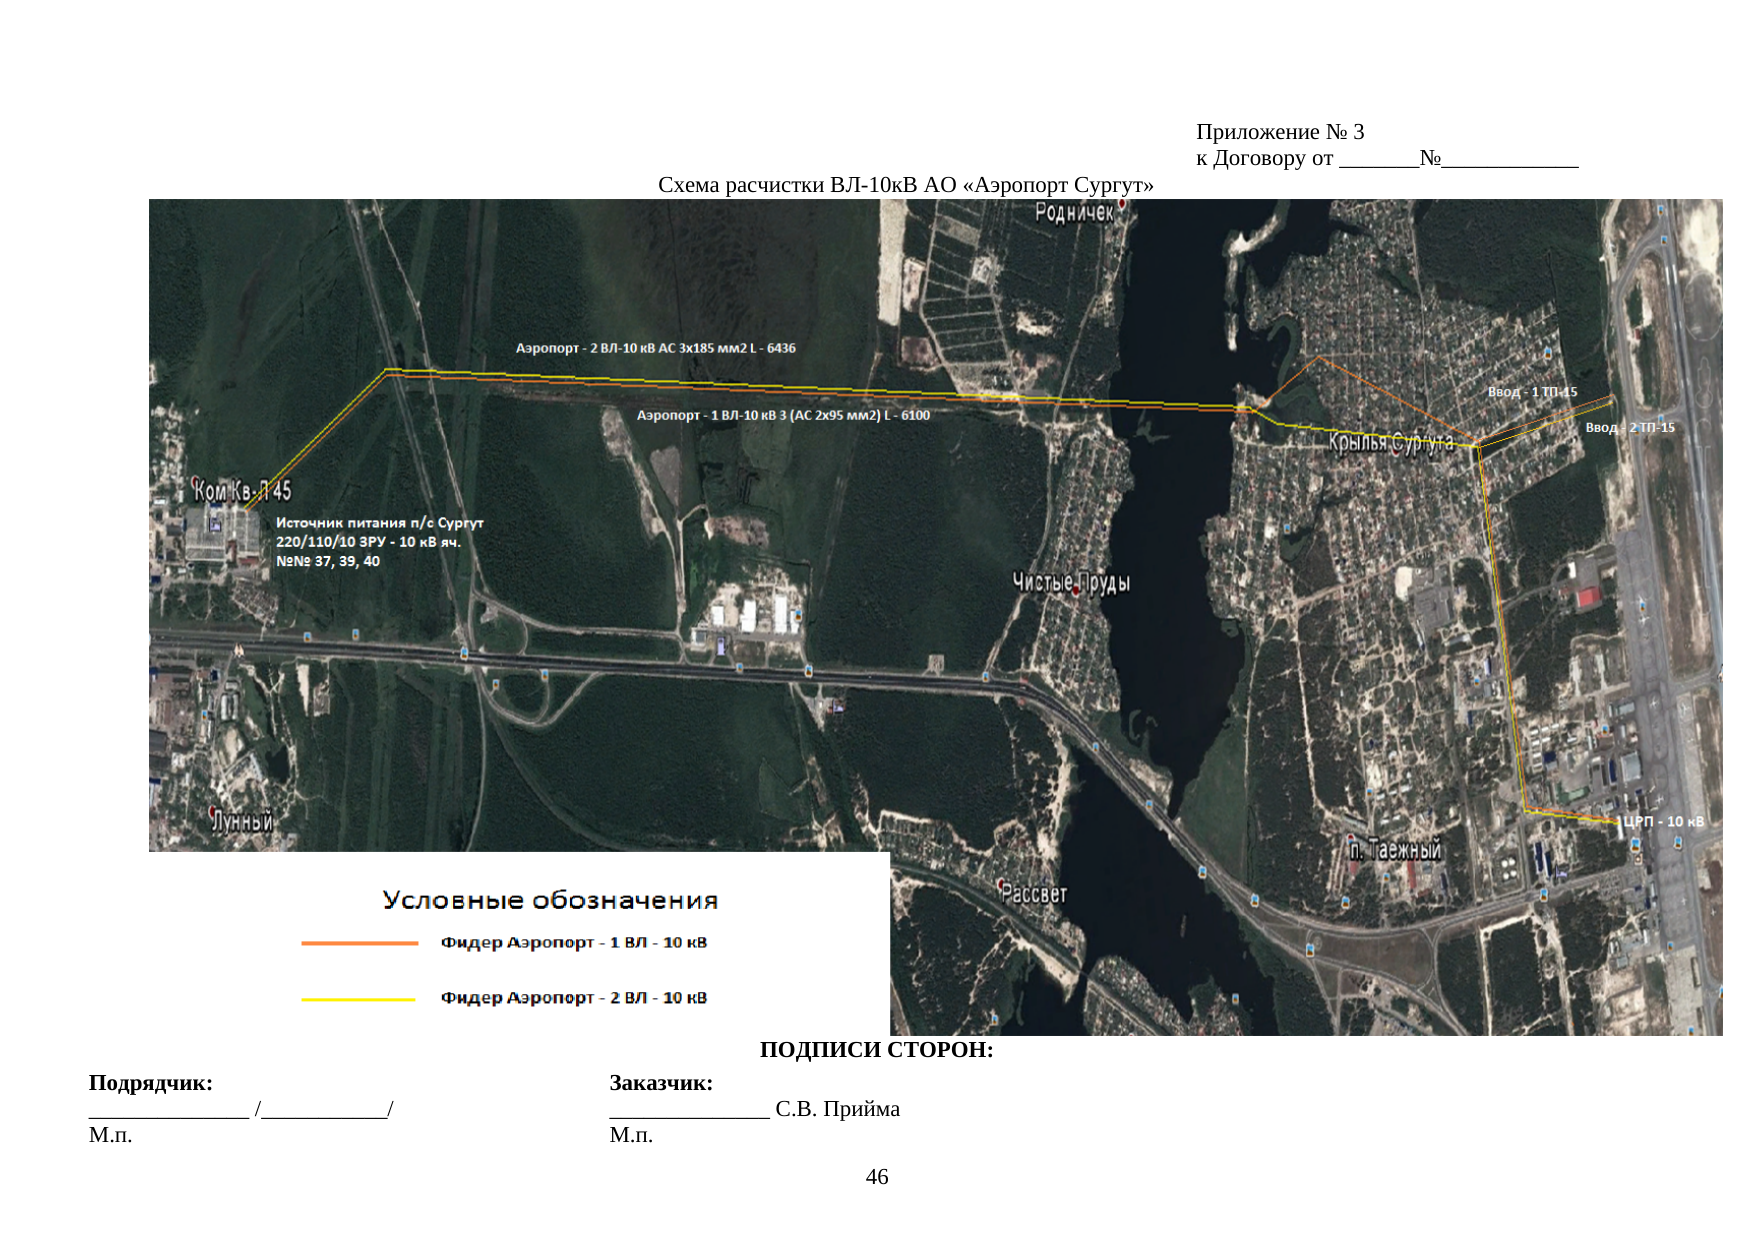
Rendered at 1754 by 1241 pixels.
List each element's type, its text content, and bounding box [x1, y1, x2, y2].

text ПОДПИСИ СТОРОН: [89, 1036, 1665, 1063]
table_header Заказчик: ______________ С.В. Прийма М.п. [598, 1069, 1119, 1148]
text Приложение № 3 [89, 118, 1665, 144]
text Схема расчистки ВЛ-10кВ АО «Аэропорт Сургут» [89, 171, 1665, 197]
picture [147, 197, 1725, 1037]
table_header Подрядчик: ______________ /___________/ М.п. [78, 1069, 598, 1148]
text к Договору от _______№____________ [89, 144, 1665, 171]
